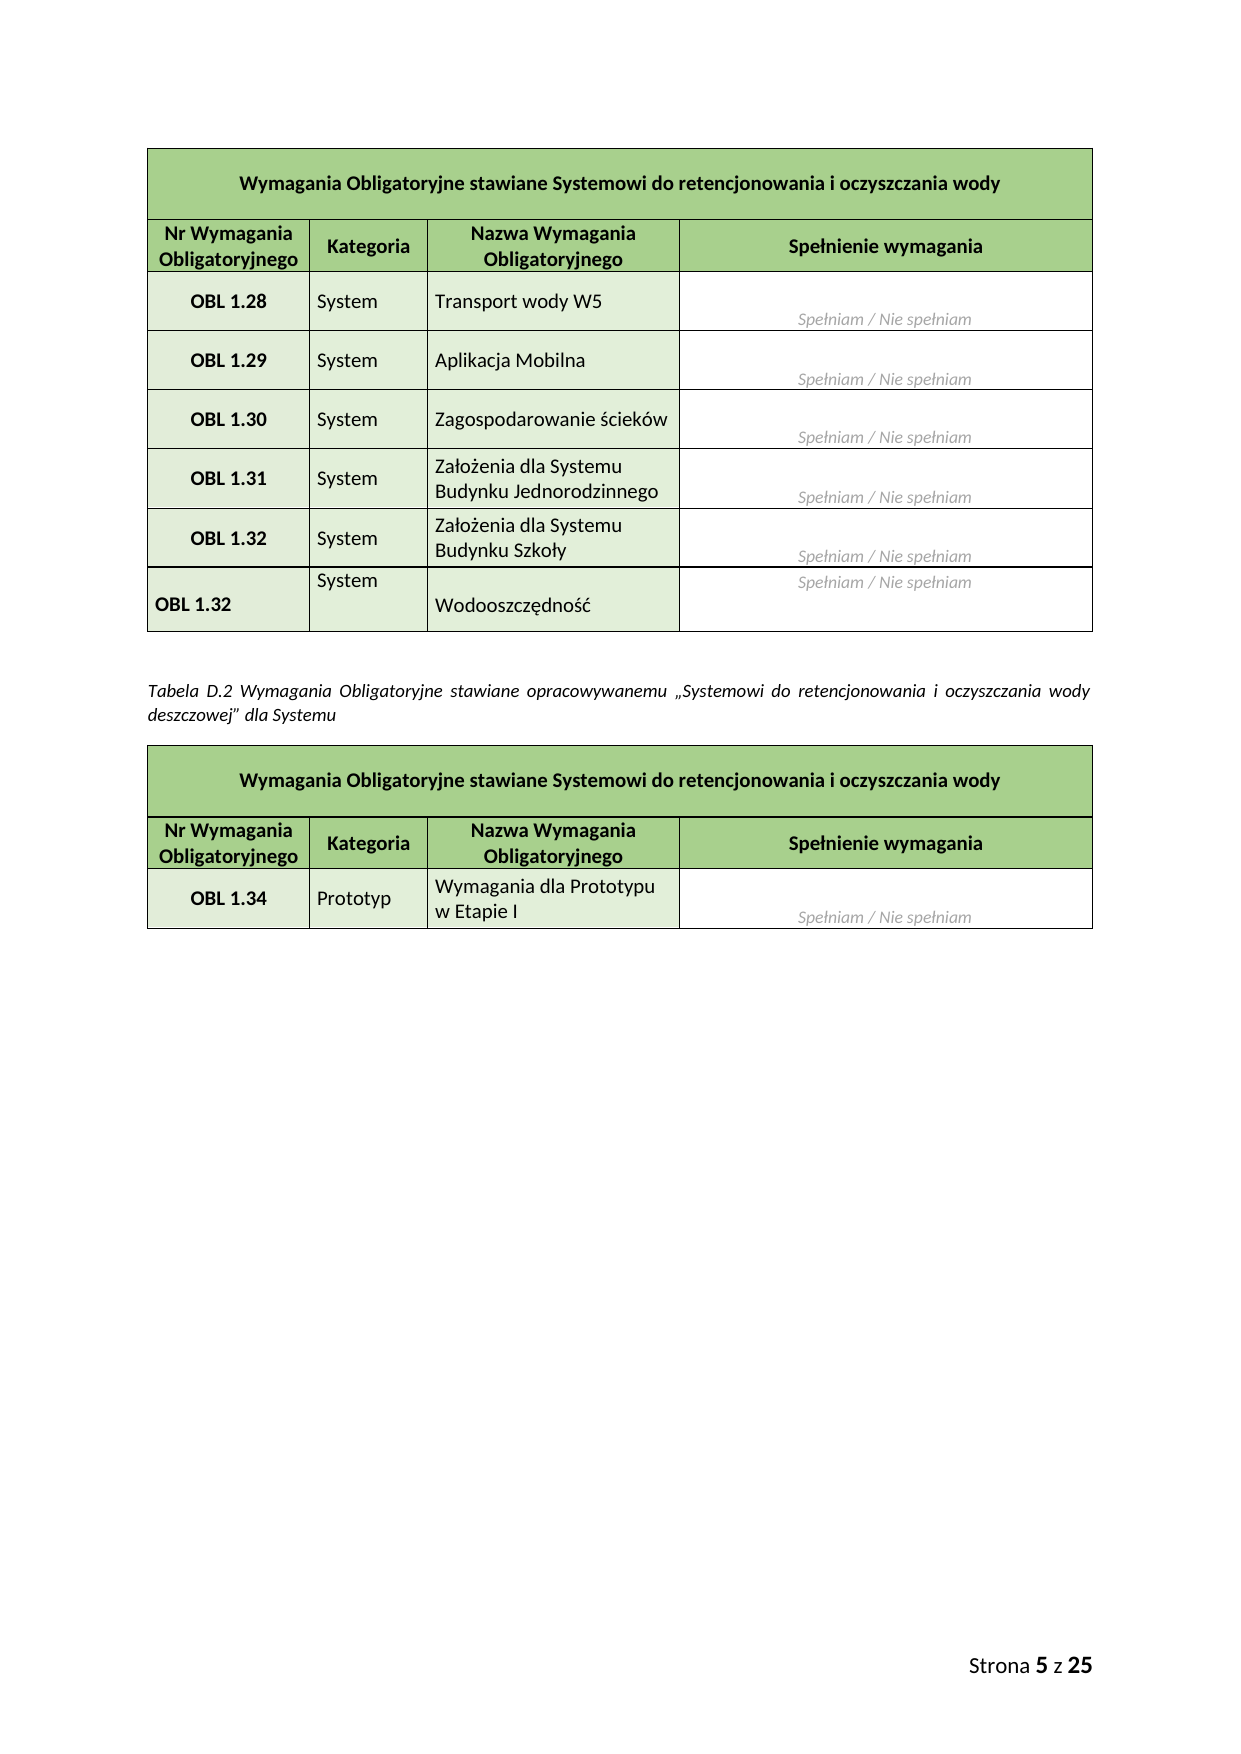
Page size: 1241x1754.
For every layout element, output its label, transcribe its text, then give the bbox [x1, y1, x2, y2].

table_cell OBL 1.30 [148, 390, 309, 448]
text Tabela D.2 Wymagania Obligatoryjne stawiane opracowywanemu „Systemowi do retencjonowania i oczyszczania wody deszczowej” dla Systemu [148, 679, 1093, 726]
table_cell OBL 1.34 [148, 869, 309, 927]
table_cell Spełnienie wymagania [680, 818, 1092, 868]
table_cell Spełniam / Nie spełniam [680, 509, 1092, 566]
table_cell Kategoria [310, 220, 427, 271]
table_cell System [310, 390, 427, 448]
table_cell Spełnienie wymagania [680, 220, 1092, 271]
table_cell Spełniam / Nie spełniam [680, 390, 1092, 448]
table_cell Nazwa Wymagania Obligatoryjnego [428, 220, 679, 271]
table_cell System [310, 331, 427, 389]
table_cell Prototyp [310, 869, 427, 927]
table_header Wymagania Obligatoryjne stawiane Systemowi do retencjonowania i oczyszczania wody [148, 149, 1092, 219]
table_cell Założenia dla Systemu Budynku Jednorodzinnego [428, 449, 679, 507]
table_cell System [310, 272, 427, 330]
table_cell Założenia dla Systemu Budynku Szkoły [428, 509, 679, 566]
table_cell OBL 1.32 [148, 509, 309, 566]
table_cell Spełniam / Nie spełniam [680, 331, 1092, 389]
table_cell Spełniam / Nie spełniam [680, 272, 1092, 330]
table_cell Spełniam / Nie spełniam [680, 449, 1092, 507]
table_cell Spełniam / Nie spełniam [680, 568, 1092, 631]
table_cell Aplikacja Mobilna [428, 331, 679, 389]
table_cell Spełniam / Nie spełniam [680, 869, 1092, 927]
table_cell Wodooszczędność [428, 568, 679, 631]
table_cell Nazwa Wymagania Obligatoryjnego [428, 818, 679, 868]
table_cell Nr Wymagania Obligatoryjnego [148, 220, 309, 271]
table_cell Zagospodarowanie ścieków [428, 390, 679, 448]
table_cell System [310, 509, 427, 566]
table_cell System [310, 568, 427, 631]
table_cell OBL 1.28 [148, 272, 309, 330]
table_cell Kategoria [310, 818, 427, 868]
table_cell OBL 1.31 [148, 449, 309, 507]
table_cell Nr Wymagania Obligatoryjnego [148, 818, 309, 868]
table_cell Wymagania dla Prototypu w Etapie I [428, 869, 679, 927]
table_cell System [310, 449, 427, 507]
table_header Wymagania Obligatoryjne stawiane Systemowi do retencjonowania i oczyszczania wody [148, 746, 1092, 816]
table_cell OBL 1.29 [148, 331, 309, 389]
table_cell OBL 1.32 [148, 568, 309, 631]
table_cell Transport wody W5 [428, 272, 679, 330]
